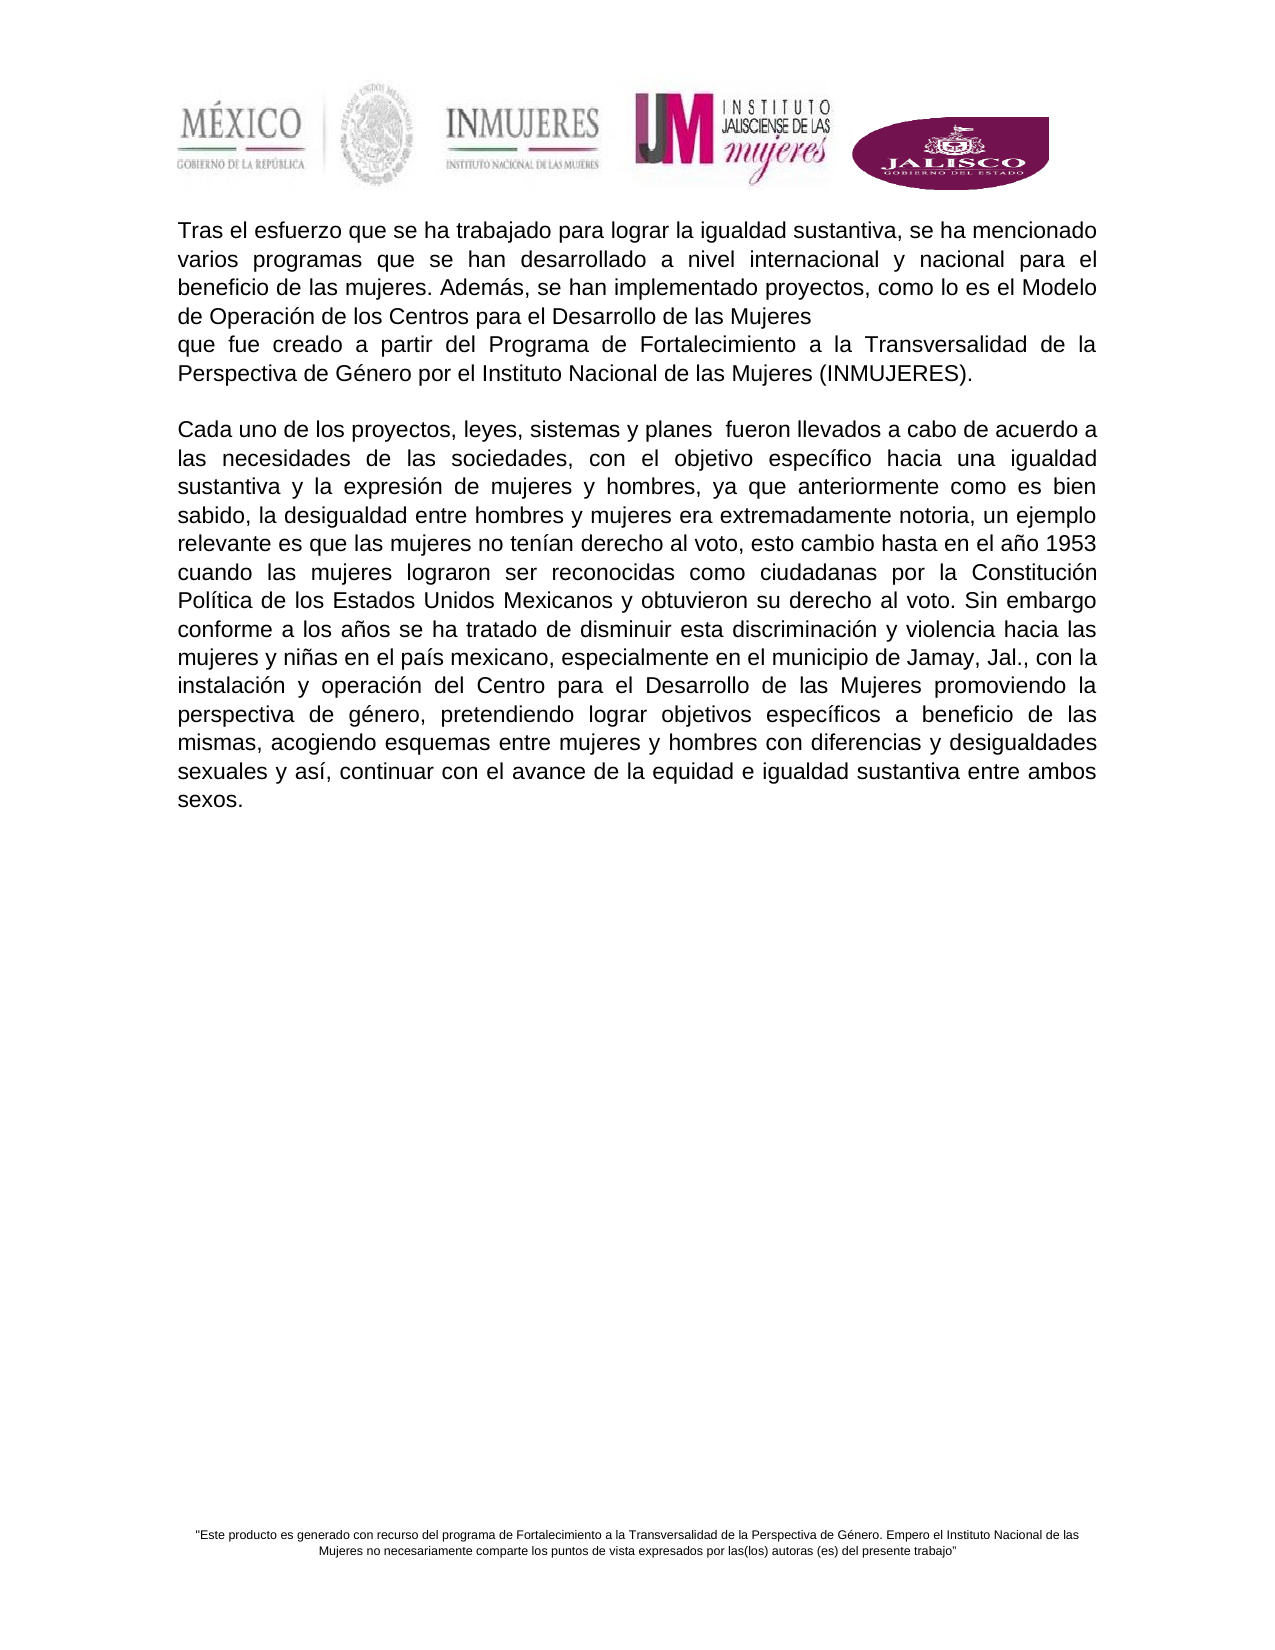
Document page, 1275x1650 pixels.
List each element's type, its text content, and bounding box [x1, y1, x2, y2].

text que fue creado a partir del Programa de Fortalecimiento a la Transversalidad de la Perspectiva de Género por el Instituto Nacional de las Mujeres (INMUJERES). [177, 331, 1098, 386]
text Tras el esfuerzo que se ha trabajado para lograr la igualdad sustantiva, se ha mencionado varios programas que se han desarrollado a nivel internacional y nacional para el beneficio de las mujeres. Además, se han implementado proyectos, como lo es el Modelo de Operación de los Centros para el Desarrollo de las Mujeres [177, 217, 1098, 329]
picture [177, 73, 1049, 190]
text Cada uno de los proyectos, leyes, sistemas y planes fueron llevados a cabo de acuerdo a las necesidades de las sociedades, con el objetivo específico hacia una igualdad sustantiva y la expresión de mujeres y hombres, ya que anteriormente como es bien sabido, la desigualdad entre hombres y mujeres era extremadamente notoria, un ejemplo relevante es que las mujeres no tenían derecho al voto, esto cambio hasta en el año 1953 cuando las mujeres lograron ser reconocidas como ciudadanas por la Constitución Política de los Estados Unidos Mexicanos y obtuvieron su derecho al voto. Sin embargo conforme a los años se ha tratado de disminuir esta discriminación y violencia hacia las mujeres y niñas en el país mexicano, especialmente en el municipio de Jamay, Jal., con la instalación y operación del Centro para el Desarrollo de las Mujeres promoviendo la perspectiva de género, pretendiendo lograr objetivos específicos a beneficio de las mismas, acogiendo esquemas entre mujeres y hombres con diferencias y desigualdades sexuales y así, continuar con el avance de la equidad e igualdad sustantiva entre ambos sexos. [177, 416, 1098, 812]
